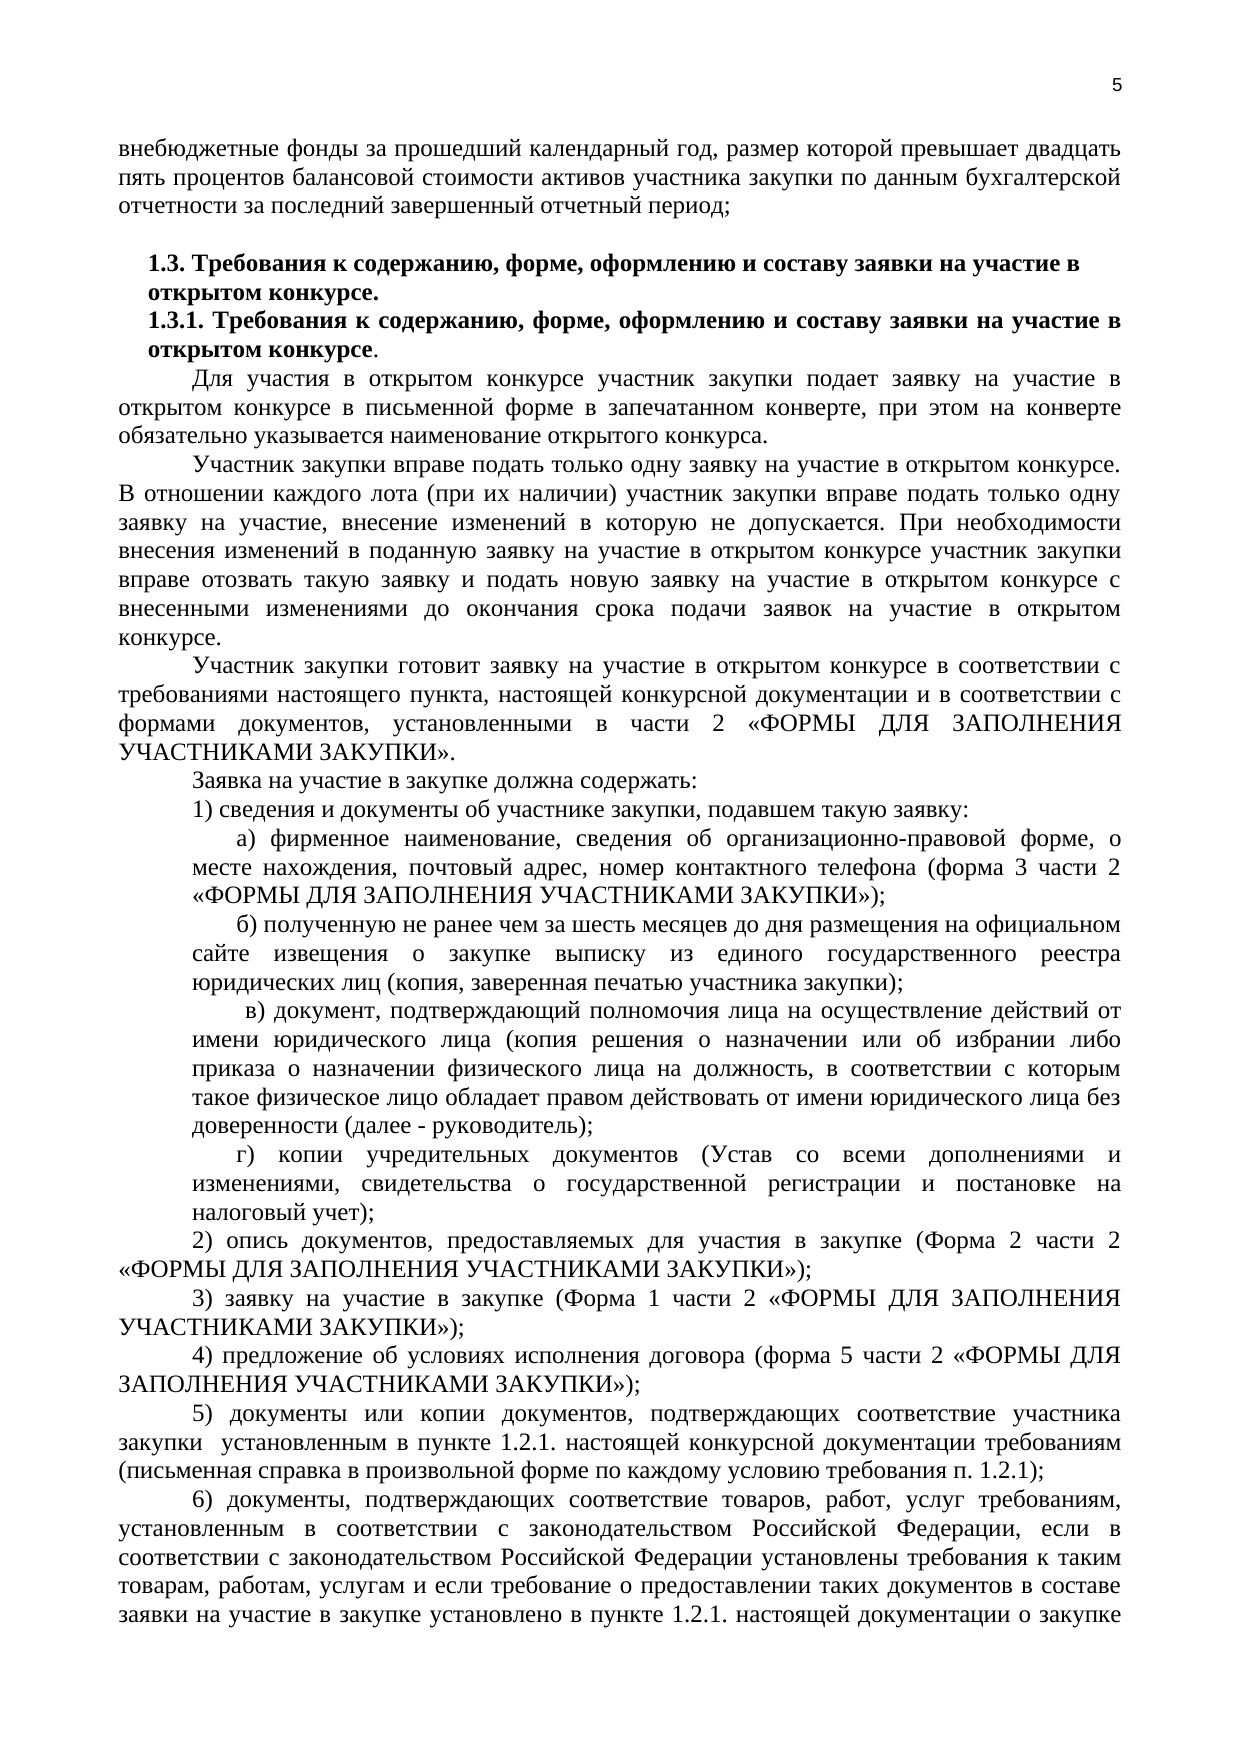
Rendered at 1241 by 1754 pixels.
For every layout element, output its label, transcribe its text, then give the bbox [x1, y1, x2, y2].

text б) полученную не ранее чем за шесть месяцев до дня размещения на официальном сайте извещения о закупке выписку из единого государственного реестра юридических лиц (копия, заверенная печатью участника закупки); [192, 909, 1122, 995]
text 4) предложение об условиях исполнения договора (форма 5 части 2 «ФОРМЫ ДЛЯ ЗАПОЛНЕНИЯ УЧАСТНИКАМИ ЗАКУПКИ»); [118, 1340, 1122, 1398]
text Заявка на участие в закупке должна содержать: [118, 765, 1122, 794]
text 1.3.1. Требования к содержанию, форме, оформлению и составу заявки на участие в открытом конкурсе. [148, 305, 1122, 363]
text г) копии учредительных документов (Устав со всеми дополнениями и изменениями, свидетельства о государственной регистрации и постановке на налоговый учет); [192, 1139, 1122, 1225]
text Участник закупки готовит заявку на участие в открытом конкурсе в соответствии с требованиями настоящего пункта, настоящей конкурсной документации и в соответствии с формами документов, установленными в части 2 «ФОРМЫ ДЛЯ ЗАПОЛНЕНИЯ УЧАСТНИКАМИ ЗАКУПКИ». [118, 650, 1122, 765]
text а) фирменное наименование, сведения об организационно-правовой форме, о месте нахождения, почтовый адрес, номер контактного телефона (форма 3 части 2 «ФОРМЫ ДЛЯ ЗАПОЛНЕНИЯ УЧАСТНИКАМИ ЗАКУПКИ»); [192, 823, 1122, 909]
subtitle 1.3. Требования к содержанию, форме, оформлению и составу заявки на участие в открытом конкурсе. [148, 248, 1122, 305]
text 3) заявку на участие в закупке (Форма 1 части 2 «ФОРМЫ ДЛЯ ЗАПОЛНЕНИЯ УЧАСТНИКАМИ ЗАКУПКИ»); [118, 1283, 1122, 1340]
text Участник закупки вправе подать только одну заявку на участие в открытом конкурсе. В отношении каждого лота (при их наличии) участник закупки вправе подать только одну заявку на участие, внесение изменений в которую не допускается. При необходимости внесения изменений в поданную заявку на участие в открытом конкурсе участник закупки вправе отозвать такую заявку и подать новую заявку на участие в открытом конкурсе с внесенными изменениями до окончания срока подачи заявок на участие в открытом конкурсе. [118, 449, 1122, 650]
text в) документ, подтверждающий полномочия лица на осуществление действий от имени юридического лица (копия решения о назначении или об избрании либо приказа о назначении физического лица на должность, в соответствии с которым такое физическое лицо обладает правом действовать от имени юридического лица без доверенности (далее - руководитель); [192, 995, 1122, 1139]
text 5) документы или копии документов, подтверждающих соответствие участника закупки установленным в пункте 1.2.1. настоящей конкурсной документации требованиям (письменная справка в произвольной форме по каждому условию требования п. 1.2.1); [118, 1398, 1122, 1484]
text 2) опись документов, предоставляемых для участия в закупке (Форма 2 части 2 «ФОРМЫ ДЛЯ ЗАПОЛНЕНИЯ УЧАСТНИКАМИ ЗАКУПКИ»); [118, 1225, 1122, 1283]
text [118, 1484, 1122, 1628]
text Для участия в открытом конкурсе участник закупки подает заявку на участие в открытом конкурсе в письменной форме в запечатанном конверте, при этом на конверте обязательно указывается наименование открытого конкурса. [118, 363, 1122, 449]
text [118, 133, 1122, 219]
text 1) сведения и документы об участнике закупки, подавшем такую заявку: [118, 794, 1122, 823]
